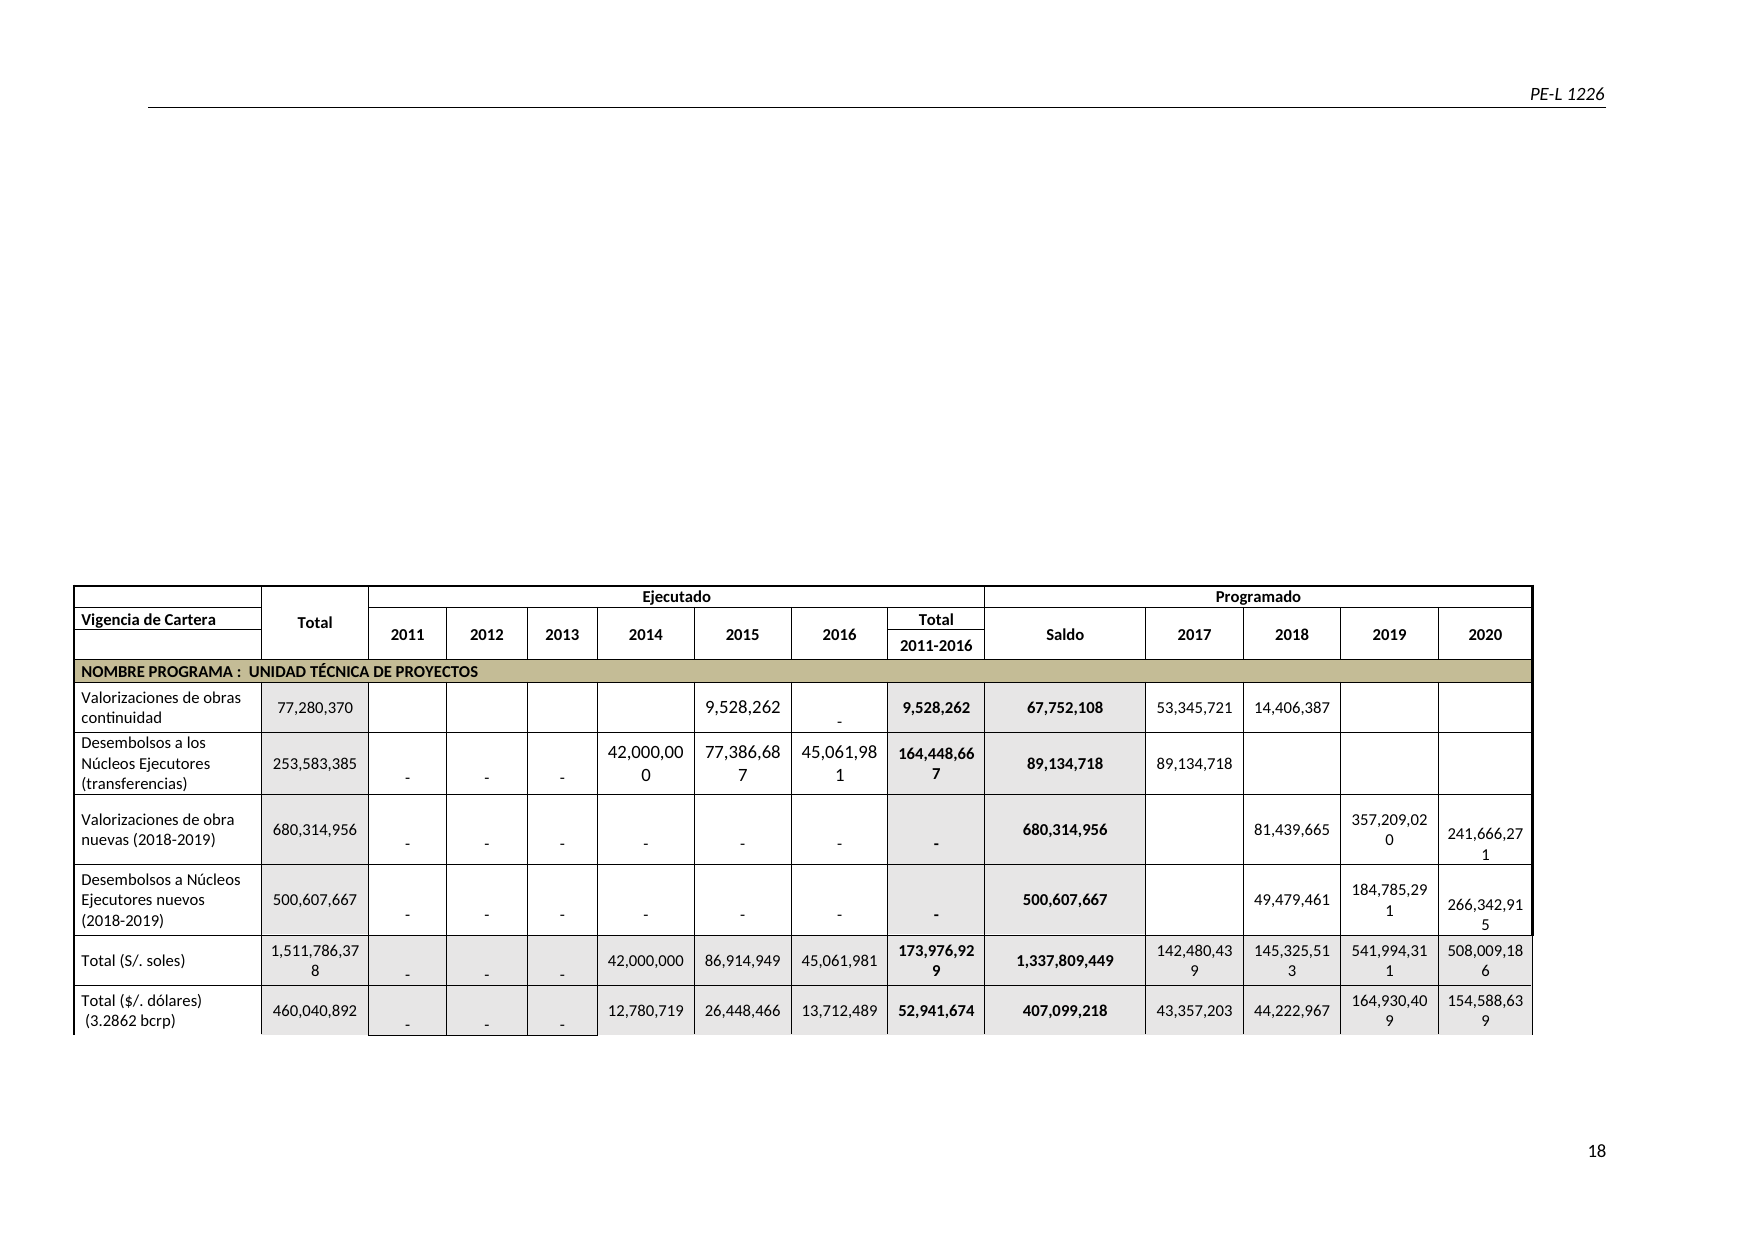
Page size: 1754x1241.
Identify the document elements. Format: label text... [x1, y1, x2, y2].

table_cell 44,222,967 [1243, 986, 1341, 1035]
table_cell 357,209,020 [1341, 795, 1438, 864]
table_cell - [447, 986, 527, 1035]
table_cell 45,061,981 [792, 733, 887, 794]
table_cell Total (S/. soles) [75, 936, 261, 985]
table_cell 2014 [598, 608, 694, 659]
table_cell Saldo [985, 608, 1145, 659]
table_cell 407,099,218 [984, 986, 1146, 1035]
table_header Programado [985, 587, 1531, 607]
table_cell Desembolsos a Núcleos Ejecutores nuevos (2018-2019) [75, 865, 261, 934]
table_cell - [888, 795, 984, 864]
table_cell 680,314,956 [985, 795, 1145, 864]
table_cell - [792, 795, 887, 864]
table_cell 53,345,721 [1146, 683, 1243, 732]
table_cell [75, 630, 261, 659]
table_cell 52,941,674 [888, 986, 984, 1035]
table_cell 500,607,667 [262, 865, 368, 934]
table_cell - [369, 733, 446, 794]
table_cell [369, 683, 446, 732]
table_cell 1,337,809,449 [985, 936, 1145, 985]
table_cell [1439, 733, 1531, 794]
table_cell 26,448,466 [694, 986, 791, 1035]
table_cell 680,314,956 [262, 795, 368, 864]
table_cell - [695, 865, 791, 934]
table_cell - [369, 936, 446, 985]
table_cell NOMBRE PROGRAMA : UNIDAD TÉCNICA DE PROYECTOS [75, 660, 1531, 682]
table_cell 2013 [528, 608, 597, 659]
table_cell - [528, 795, 597, 864]
table_cell - [447, 795, 527, 864]
table_cell 13,712,489 [791, 986, 888, 1035]
table_cell - [888, 865, 984, 934]
table_cell 43,357,203 [1146, 986, 1243, 1035]
table_cell 1,511,786,378 [262, 936, 368, 985]
table_cell 2019 [1341, 608, 1438, 659]
table_cell - [598, 865, 694, 934]
table_cell 81,439,665 [1244, 795, 1340, 864]
table_cell 241,666,271 [1439, 795, 1531, 864]
table_cell - [792, 683, 887, 732]
table_header Ejecutado [369, 587, 984, 607]
table_cell - [369, 986, 446, 1035]
table_cell [1341, 733, 1438, 794]
table_cell 508,009,186 [1439, 936, 1532, 985]
table_cell Valorizaciones de obra nuevas (2018-2019) [75, 795, 261, 864]
table_cell 253,583,385 [262, 733, 368, 794]
table_cell - [792, 865, 887, 934]
table_cell - [447, 865, 527, 934]
table_cell - [598, 795, 694, 864]
table_cell 2018 [1244, 608, 1340, 659]
table_cell [1146, 865, 1243, 934]
table_cell - [528, 936, 597, 985]
table_cell 2020 [1439, 608, 1531, 659]
table_cell [528, 683, 597, 732]
table_cell 49,479,461 [1244, 865, 1340, 934]
table_cell - [447, 733, 527, 794]
table_cell 42,000,000 [598, 733, 694, 794]
table_cell Total ($/. dólares) (3.2862 bcrp) [75, 986, 261, 1035]
table_cell 12,780,719 [598, 986, 694, 1035]
table_cell [1439, 683, 1531, 732]
table_cell 77,386,687 [695, 733, 791, 794]
table_cell 266,342,915 [1439, 865, 1531, 934]
table_cell 2012 [447, 608, 527, 659]
table_cell 2011-2016 [888, 630, 984, 659]
table_cell 2017 [1146, 608, 1243, 659]
table_cell 2015 [695, 608, 791, 659]
table_cell [1244, 733, 1340, 794]
table_cell 45,061,981 [792, 936, 887, 985]
table_cell 460,040,892 [261, 986, 368, 1035]
table_cell - [447, 936, 527, 985]
table_cell Desembolsos a los Núcleos Ejecutores (transferencias) [75, 733, 261, 794]
table_cell 14,406,387 [1244, 683, 1340, 732]
table_cell 89,134,718 [985, 733, 1145, 794]
table_cell 86,914,949 [695, 936, 791, 985]
table_header [75, 587, 261, 607]
table_cell 184,785,291 [1341, 865, 1438, 934]
table_cell - [369, 865, 446, 934]
table_cell [1146, 795, 1243, 864]
table_cell 142,480,439 [1146, 936, 1243, 985]
table_cell [447, 683, 527, 732]
table_cell 2016 [792, 608, 887, 659]
table_cell Total [888, 608, 984, 629]
table_cell [1341, 683, 1438, 732]
table_cell Vigencia de Cartera [75, 608, 261, 629]
table_cell - [528, 733, 597, 794]
table_cell 42,000,000 [598, 936, 694, 985]
table_cell 67,752,108 [985, 683, 1145, 732]
table_cell - [695, 795, 791, 864]
table_cell 541,994,311 [1341, 936, 1438, 985]
table_cell Valorizaciones de obras continuidad [75, 683, 261, 732]
table_cell 164,930,409 [1341, 986, 1438, 1035]
table_cell - [528, 865, 597, 934]
table_header Total [262, 587, 368, 659]
table_cell [598, 683, 694, 732]
table_cell - [528, 986, 597, 1035]
table_cell - [369, 795, 446, 864]
table_cell 154,588,639 [1438, 985, 1532, 1035]
table_cell 164,448,667 [888, 733, 984, 794]
table_cell 145,325,513 [1244, 936, 1340, 985]
table_cell 9,528,262 [695, 683, 791, 732]
table_cell 9,528,262 [888, 683, 984, 732]
table_cell 173,976,929 [888, 936, 984, 985]
table_cell 77,280,370 [262, 683, 368, 732]
table_cell 2011 [369, 608, 446, 659]
table_cell 89,134,718 [1146, 733, 1243, 794]
table_cell 500,607,667 [985, 865, 1145, 934]
